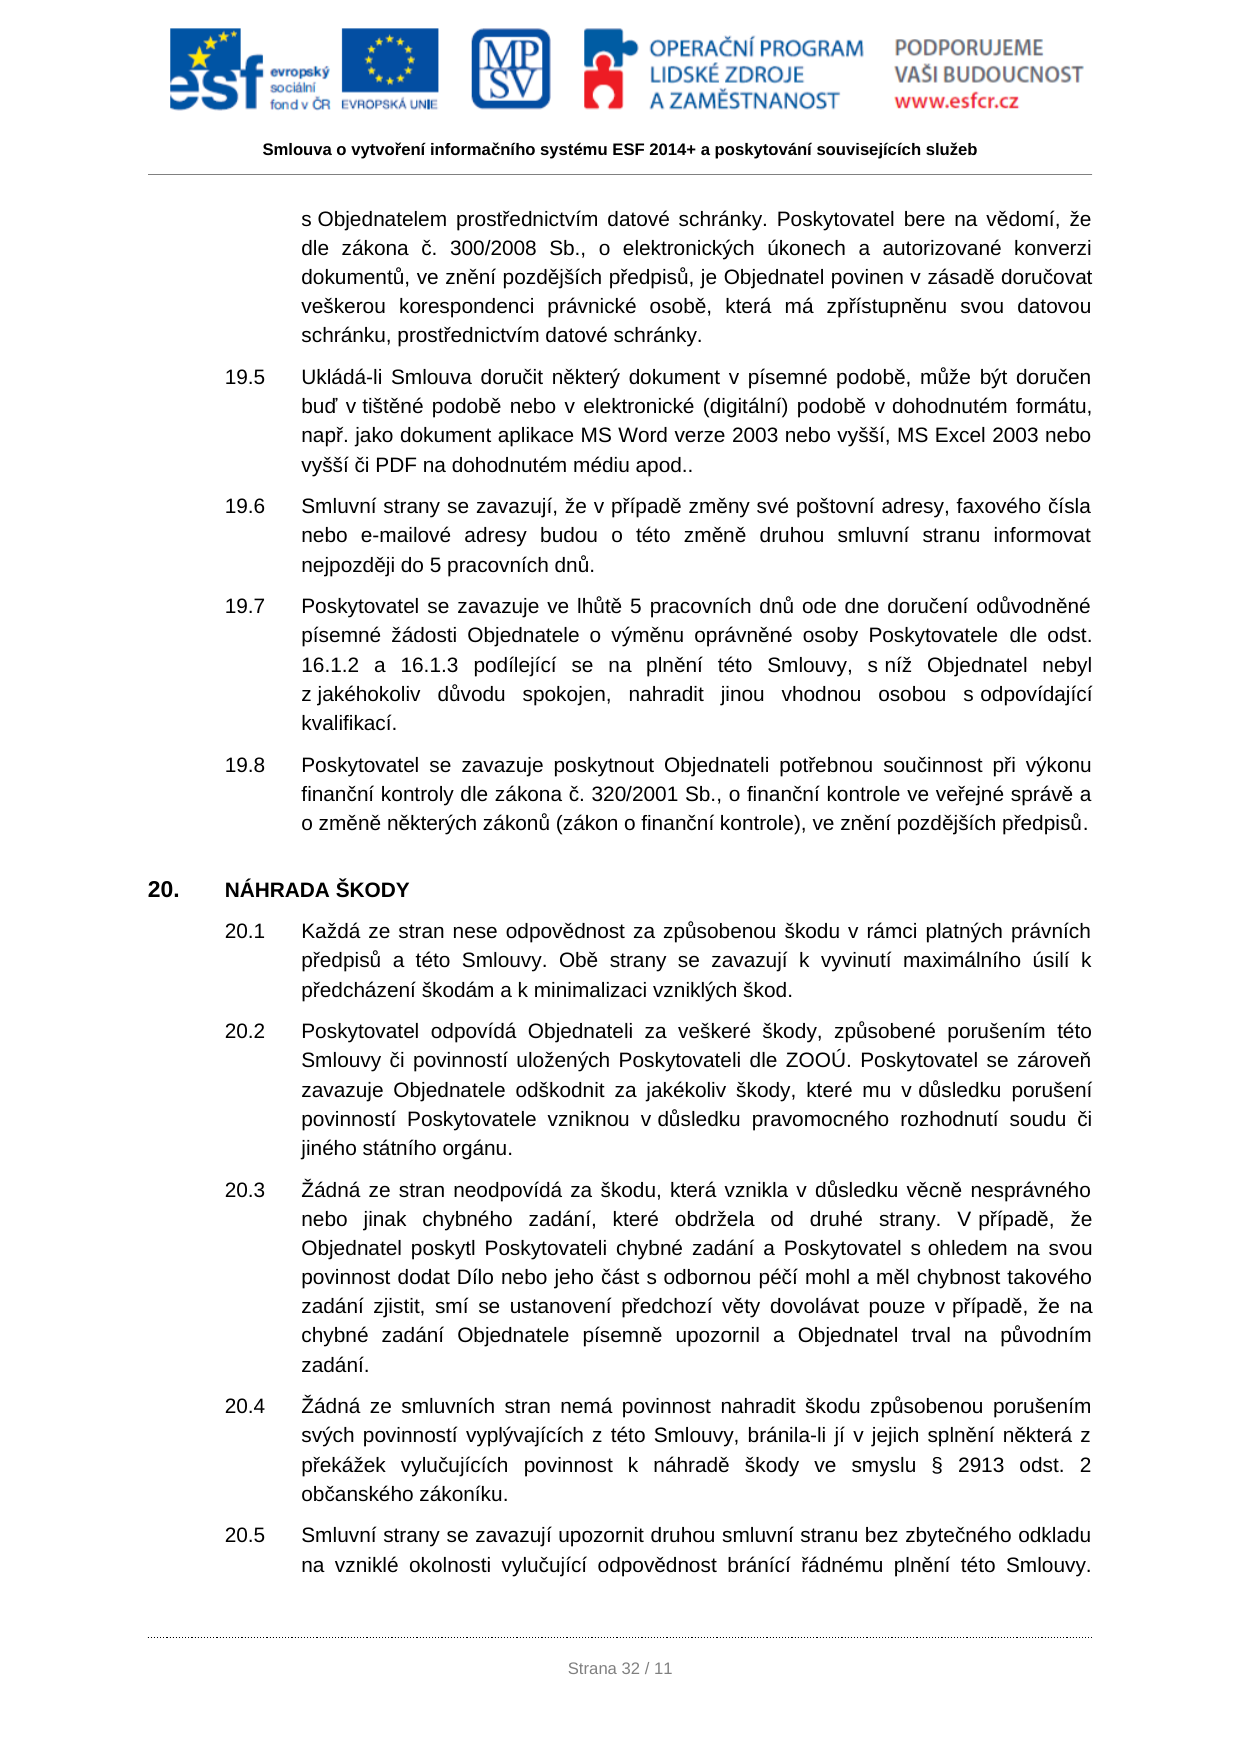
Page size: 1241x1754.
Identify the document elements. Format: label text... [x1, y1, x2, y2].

list Smluvní strany se zavazují, že v případě změny své poštovní adresy, faxového čísla nebo e-mailové adresy budou o této změně druhou smluvní stranu informovat nejpozději do 5 pracovních dnů. [224, 490, 1092, 578]
list Žádná ze smluvních stran nemá povinnost nahradit škodu způsobenou porušením svých povinností vyplývajících z této Smlouvy, bránila-li jí v jejich splnění některá z překážek vylučujících povinnost k náhradě škody ve smyslu § 2913 odst. 2 občanského zákoníku. [224, 1390, 1092, 1507]
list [224, 203, 1092, 349]
list Poskytovatel se zavazuje poskytnout Objednateli potřebnou součinnost při výkonu finanční kontroly dle zákona č. 320/2001 Sb., o finanční kontrole ve veřejné správě a o změně některých zákonů (zákon o finanční kontrole), ve znění pozdějších předpisů. [224, 749, 1092, 836]
list Poskytovatel se zavazuje ve lhůtě 5 pracovních dnů ode dne doručení odůvodněné písemné žádosti Objednatele o výměnu oprávněné osoby Poskytovatele dle odst. 16.1.2 a 16.1.3 podílející se na plnění této Smlouvy, s níž Objednatel nebyl z jakéhokoliv důvodu spokojen, nahradit jinou vhodnou osobou s odpovídající kvalifikací. [224, 590, 1092, 736]
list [224, 1519, 1092, 1578]
picture [156, 18, 1100, 128]
list Žádná ze stran neodpovídá za škodu, která vznikla v důsledku věcně nesprávného nebo jinak chybného zadání, které obdržela od druhé strany. V případě, že Objednatel poskytl Poskytovateli chybné zadání a Poskytovatel s ohledem na svou povinnost dodat Dílo nebo jeho část s odbornou péčí mohl a měl chybnost takového zadání zjistit, smí se ustanovení předchozí věty dovolávat pouze v případě, že na chybné zadání Objednatele písemně upozornil a Objednatel trval na původním zadání. [224, 1174, 1092, 1378]
list NÁHRADA ŠKODY [148, 874, 1092, 903]
list Každá ze stran nese odpovědnost za způsobenou škodu v rámci platných právních předpisů a této Smlouvy. Obě strany se zavazují k vyvinutí maximálního úsilí k předcházení škodám a k minimalizaci vzniklých škod. [224, 915, 1092, 1003]
list Ukládá-li Smlouva doručit některý dokument v písemné podobě, může být doručen buď v tištěné podobě nebo v elektronické (digitální) podobě v dohodnutém formátu, např. jako dokument aplikace MS Word verze 2003 nebo vyšší, MS Excel 2003 nebo vyšší či PDF na dohodnutém médiu apod.. [224, 361, 1092, 478]
list Poskytovatel odpovídá Objednateli za veškeré škody, způsobené porušením této Smlouvy či povinností uložených Poskytovateli dle ZOOÚ. Poskytovatel se zároveň zavazuje Objednatele odškodnit za jakékoliv škody, které mu v důsledku porušení povinností Poskytovatele vzniknou v důsledku pravomocného rozhodnutí soudu či jiného státního orgánu. [224, 1015, 1092, 1161]
